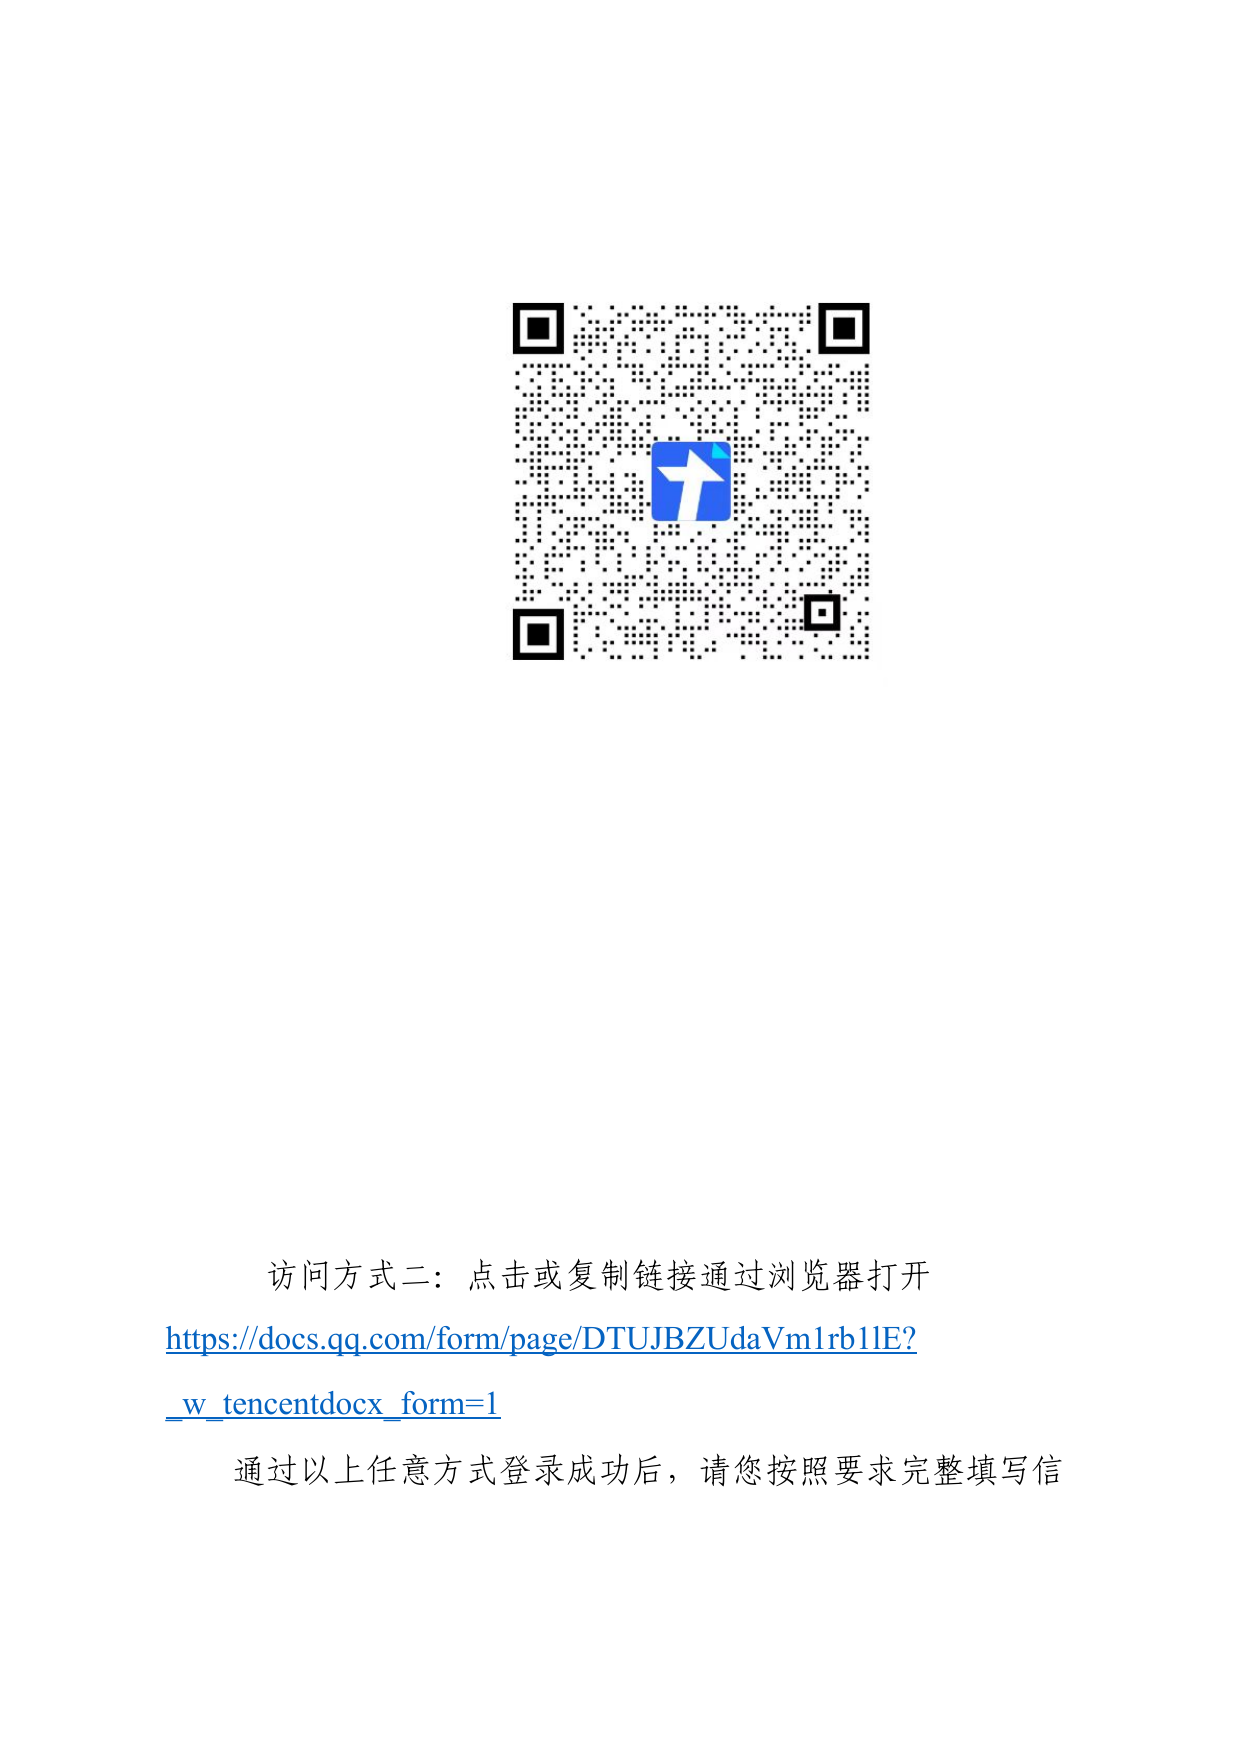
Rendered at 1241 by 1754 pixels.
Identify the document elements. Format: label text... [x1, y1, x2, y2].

text 访问方式二：点击或复制链接通过浏览器打开 [165, 1240, 1087, 1305]
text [165, 1435, 1087, 1500]
text https://docs.qq.com/form/page/DTUJBZUdaVm1rb1lE?_w_tencentdocx_form=1 [165, 1305, 1087, 1435]
picture [442, 232, 929, 708]
